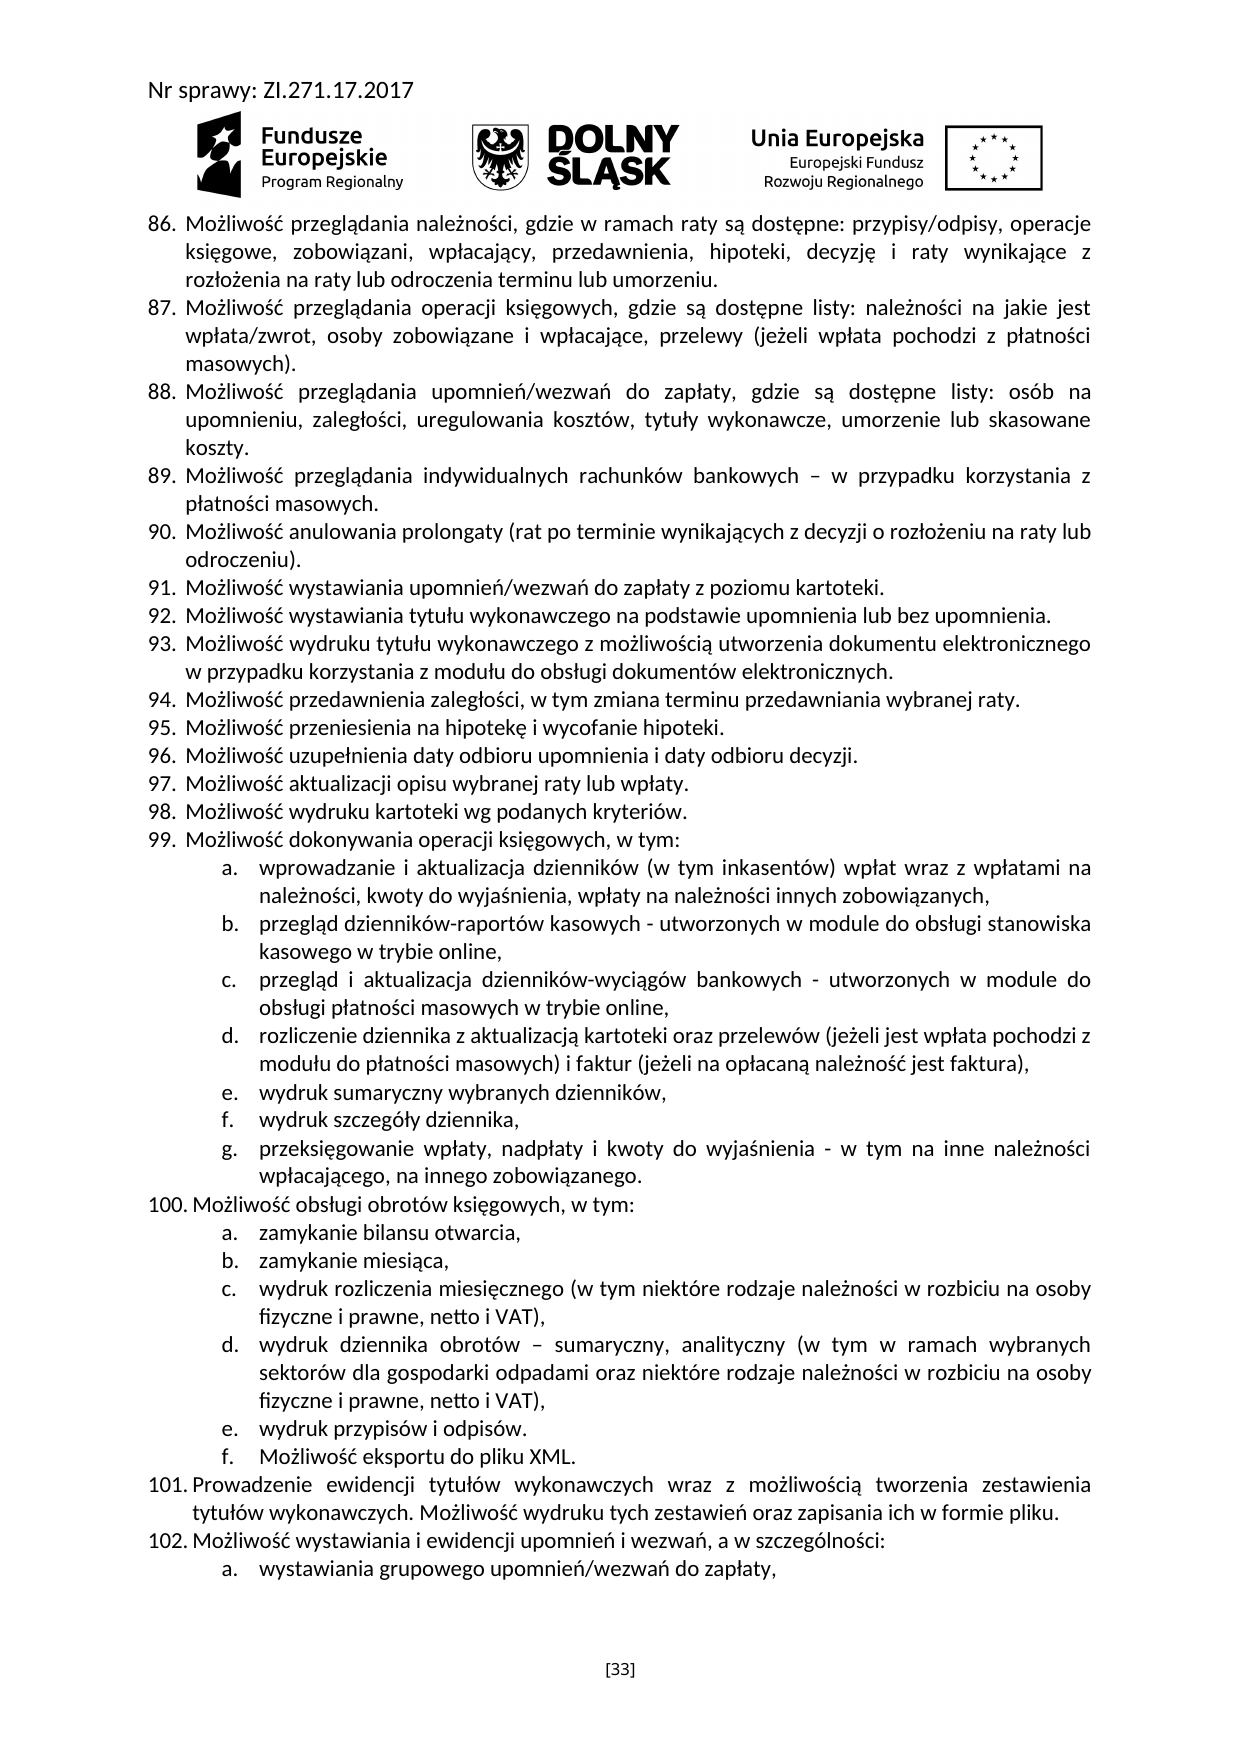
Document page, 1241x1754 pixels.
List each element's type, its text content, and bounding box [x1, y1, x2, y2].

list przegląd i aktualizacja dzienników-wyciągów bankowych - utworzonych w module do obsługi płatności masowych w trybie online, [221, 966, 1093, 1022]
list Możliwość aktualizacji opisu wybranej raty lub wpłaty. [148, 769, 1093, 797]
list wprowadzanie i aktualizacja dzienników (w tym inkasentów) wpłat wraz z wpłatami na należności, kwoty do wyjaśnienia, wpłaty na należności innych zobowiązanych, [221, 853, 1093, 909]
list zamykanie bilansu otwarcia, [221, 1218, 1093, 1246]
list wydruk rozliczenia miesięcznego (w tym niektóre rodzaje należności w rozbiciu na osoby fizyczne i prawne, netto i VAT), [221, 1274, 1093, 1330]
list Prowadzenie ewidencji tytułów wykonawczych wraz z możliwością tworzenia zestawienia tytułów wykonawczych. Możliwość wydruku tych zestawień oraz zapisania ich w formie pliku. [148, 1470, 1093, 1526]
list Możliwość wystawiania tytułu wykonawczego na podstawie upomnienia lub bez upomnienia. [148, 601, 1093, 629]
list Możliwość anulowania prolongaty (rat po terminie wynikających z decyzji o rozłożeniu na raty lub odroczeniu). [148, 517, 1093, 573]
list Możliwość przeglądania należności, gdzie w ramach raty są dostępne: przypisy/odpisy, operacje księgowe, zobowiązani, wpłacający, przedawnienia, hipoteki, decyzję i raty wynikające z rozłożenia na raty lub odroczenia terminu lub umorzeniu. [148, 209, 1093, 293]
list Możliwość przeglądania indywidualnych rachunków bankowych – w przypadku korzystania z płatności masowych. [148, 461, 1093, 517]
list Możliwość przeniesienia na hipotekę i wycofanie hipoteki. [148, 713, 1093, 741]
list Możliwość wystawiania upomnień/wezwań do zapłaty z poziomu kartoteki. [148, 573, 1093, 601]
picture [197, 104, 1043, 209]
list Możliwość uzupełnienia daty odbioru upomnienia i daty odbioru decyzji. [148, 741, 1093, 769]
list przeksięgowanie wpłaty, nadpłaty i kwoty do wyjaśnienia - w tym na inne należności wpłacającego, na innego zobowiązanego. [221, 1134, 1093, 1190]
list przegląd dzienników-raportów kasowych - utworzonych w module do obsługi stanowiska kasowego w trybie online, [221, 909, 1093, 966]
list rozliczenie dziennika z aktualizacją kartoteki oraz przelewów (jeżeli jest wpłata pochodzi z modułu do płatności masowych) i faktur (jeżeli na opłacaną należność jest faktura), [221, 1022, 1093, 1078]
list wydruk przypisów i odpisów. [221, 1414, 1093, 1442]
list Możliwość eksportu do pliku XML. [221, 1442, 1093, 1470]
list Możliwość wystawiania i ewidencji upomnień i wezwań, a w szczególności: [148, 1526, 1093, 1554]
list wydruk sumaryczny wybranych dzienników, [221, 1078, 1093, 1106]
list Możliwość dokonywania operacji księgowych, w tym: [148, 825, 1093, 853]
list Możliwość przeglądania upomnień/wezwań do zapłaty, gdzie są dostępne listy: osób na upomnieniu, zaległości, uregulowania kosztów, tytuły wykonawcze, umorzenie lub skasowane koszty. [148, 377, 1093, 461]
list wydruk szczegóły dziennika, [221, 1106, 1093, 1134]
list wystawiania grupowego upomnień/wezwań do zapłaty, [221, 1554, 1093, 1582]
list zamykanie miesiąca, [221, 1246, 1093, 1274]
list Możliwość obsługi obrotów księgowych, w tym: [148, 1190, 1093, 1218]
list Możliwość wydruku tytułu wykonawczego z możliwością utworzenia dokumentu elektronicznego w przypadku korzystania z modułu do obsługi dokumentów elektronicznych. [148, 629, 1093, 685]
list Możliwość wydruku kartoteki wg podanych kryteriów. [148, 797, 1093, 825]
list Możliwość przeglądania operacji księgowych, gdzie są dostępne listy: należności na jakie jest wpłata/zwrot, osoby zobowiązane i wpłacające, przelewy (jeżeli wpłata pochodzi z płatności masowych). [148, 293, 1093, 377]
list wydruk dziennika obrotów – sumaryczny, analityczny (w tym w ramach wybranych sektorów dla gospodarki odpadami oraz niektóre rodzaje należności w rozbiciu na osoby fizyczne i prawne, netto i VAT), [221, 1330, 1093, 1414]
list Możliwość przedawnienia zaległości, w tym zmiana terminu przedawniania wybranej raty. [148, 685, 1093, 713]
